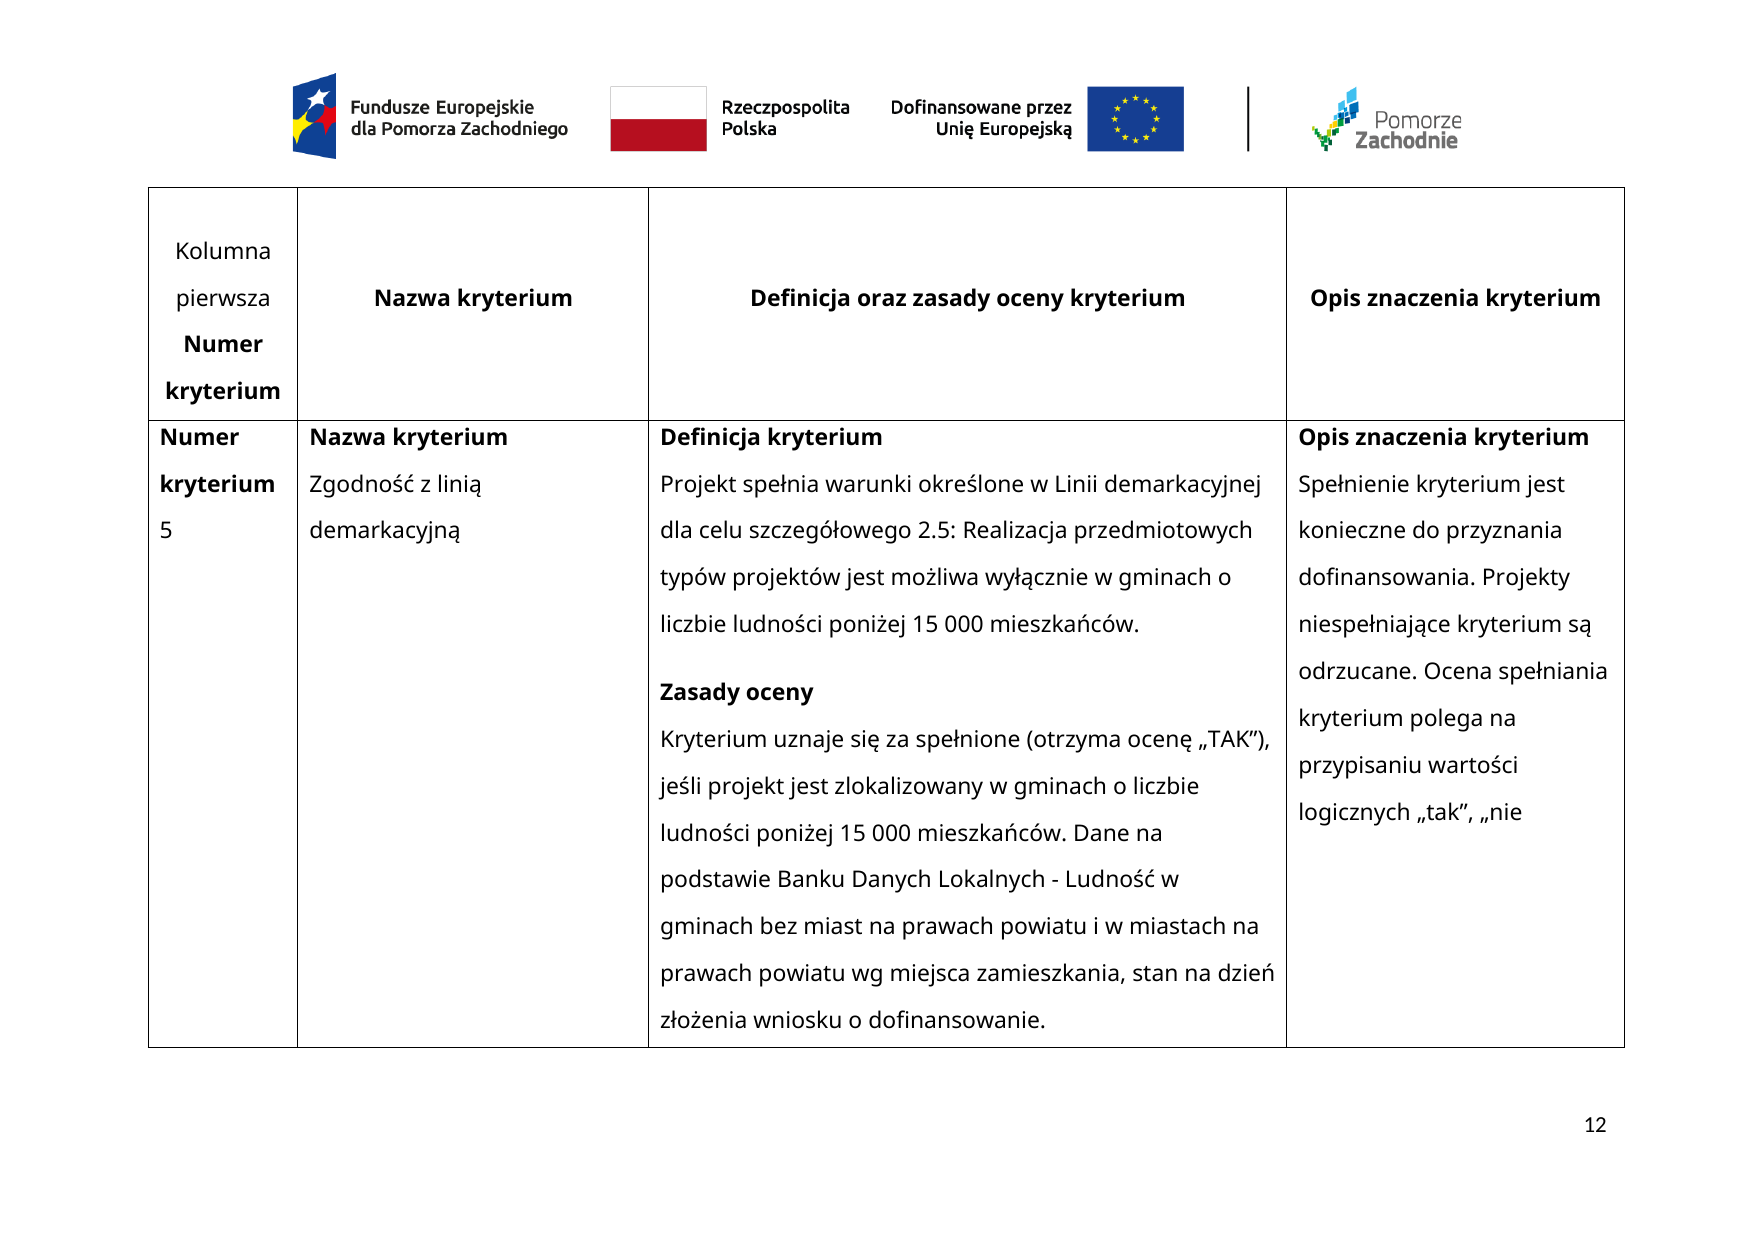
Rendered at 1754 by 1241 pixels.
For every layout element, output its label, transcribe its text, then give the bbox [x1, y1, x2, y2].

table_cell Nazwa kryterium Zgodność z linią demarkacyjną [298, 421, 648, 1047]
table_header Definicja oraz zasady oceny kryterium [649, 188, 1286, 420]
table_cell Numer kryterium 5 [149, 421, 297, 1047]
picture [292, 73, 1462, 159]
table_header Opis znaczenia kryterium [1287, 188, 1624, 420]
table_header Kolumna pierwsza Numer kryterium [149, 188, 297, 420]
table_header Nazwa kryterium [298, 188, 648, 420]
table_cell Opis znaczenia kryterium Spełnienie kryterium jest konieczne do przyznania dofinansowania. Projekty niespełniające kryterium są odrzucane. Ocena spełniania kryterium polega na przypisaniu wartości logicznych „tak”, „nie [1287, 421, 1624, 1047]
table_cell Definicja kryterium Projekt spełnia warunki określone w Linii demarkacyjnej dla celu szczegółowego 2.5: Realizacja przedmiotowych typów projektów jest możliwa wyłącznie w gminach o liczbie ludności poniżej 15 000 mieszkańców. Zasady oceny Kryterium uznaje się za spełnione (otrzyma ocenę „TAK”), jeśli projekt jest zlokalizowany w gminach o liczbie ludności poniżej 15 000 mieszkańców. Dane na podstawie Banku Danych Lokalnych - Ludność w gminach bez miast na prawach powiatu i w miastach na prawach powiatu wg miejsca zamieszkania, stan na dzień złożenia wniosku o dofinansowanie. Kryterium uznaje się za niespełnione (otrzyma ocenę „NIE”), jeżeli warunek nie jest spełniony. [649, 421, 1286, 1047]
